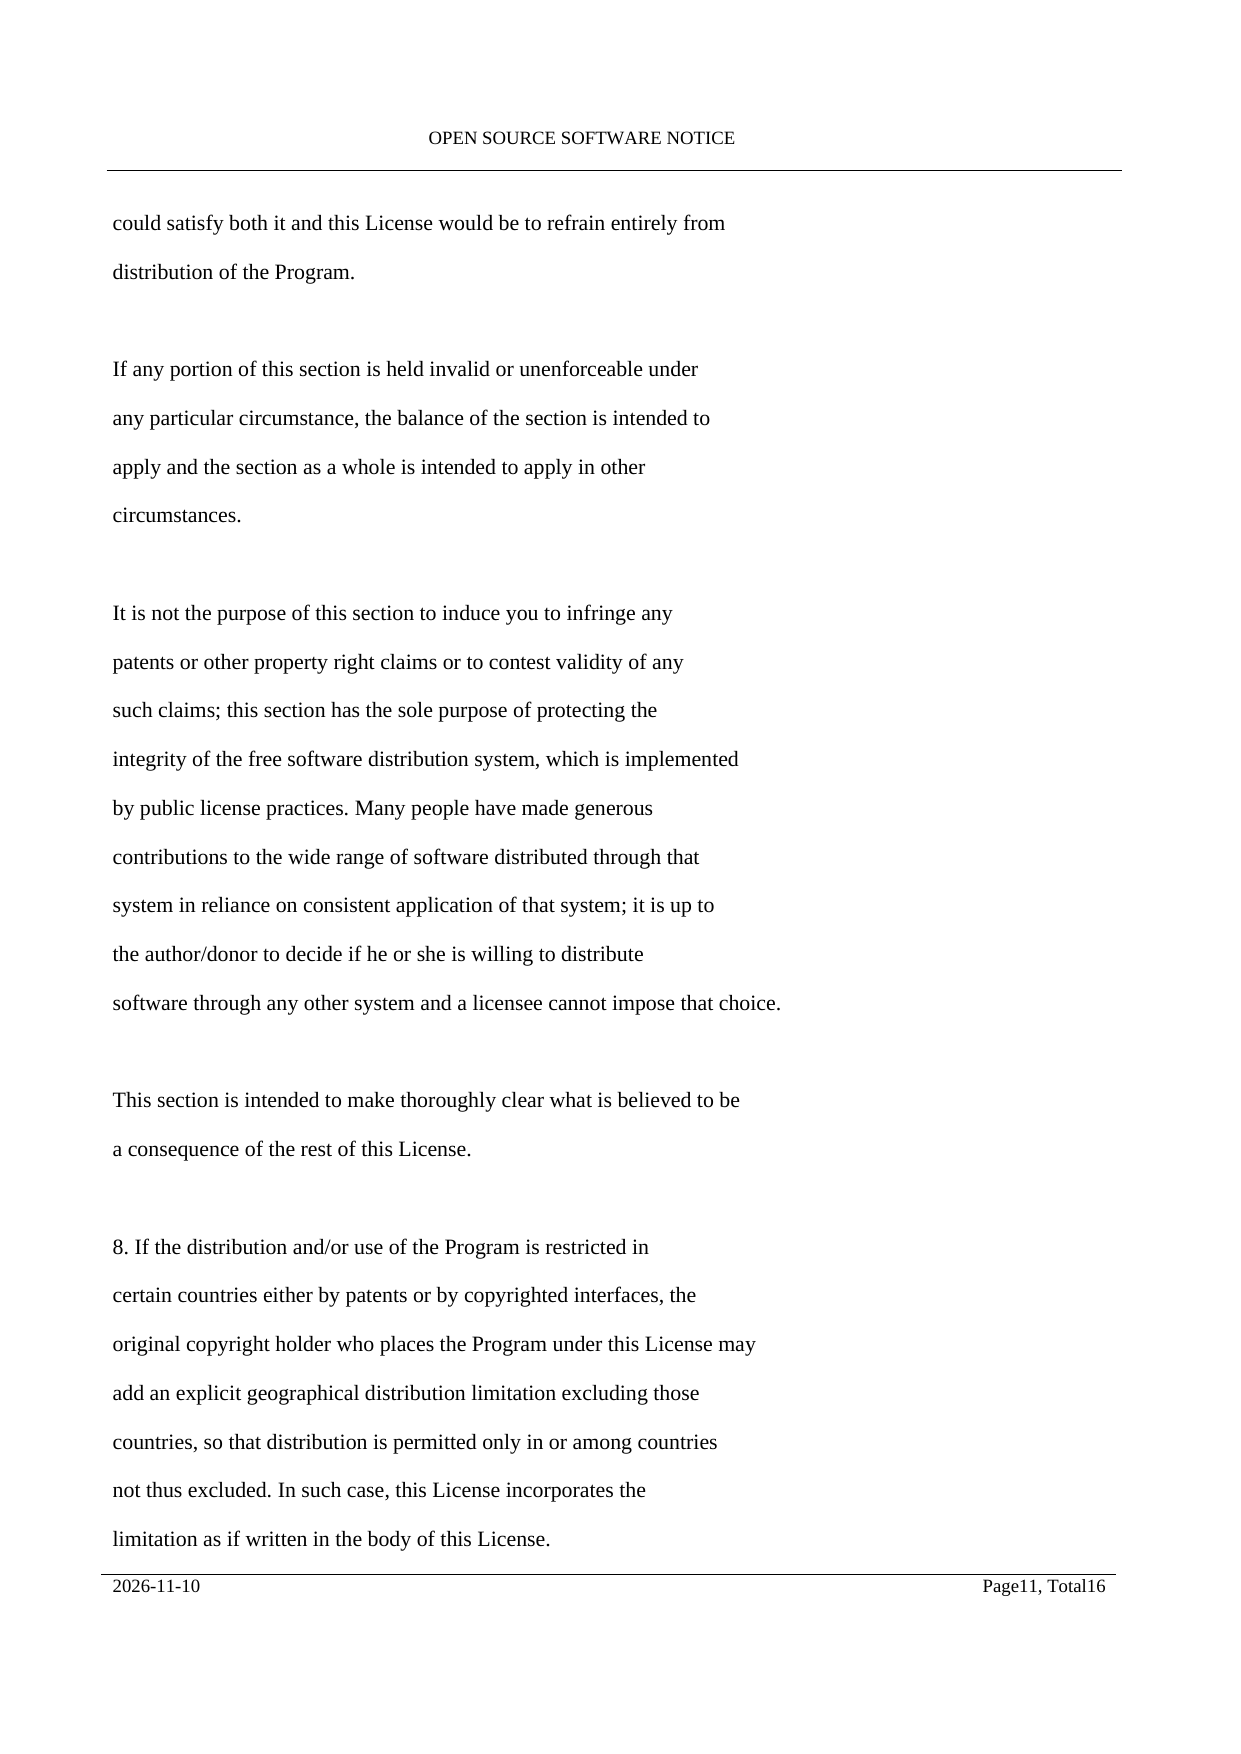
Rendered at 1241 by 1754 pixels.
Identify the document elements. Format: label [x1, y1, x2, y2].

text [112, 206, 1128, 1555]
